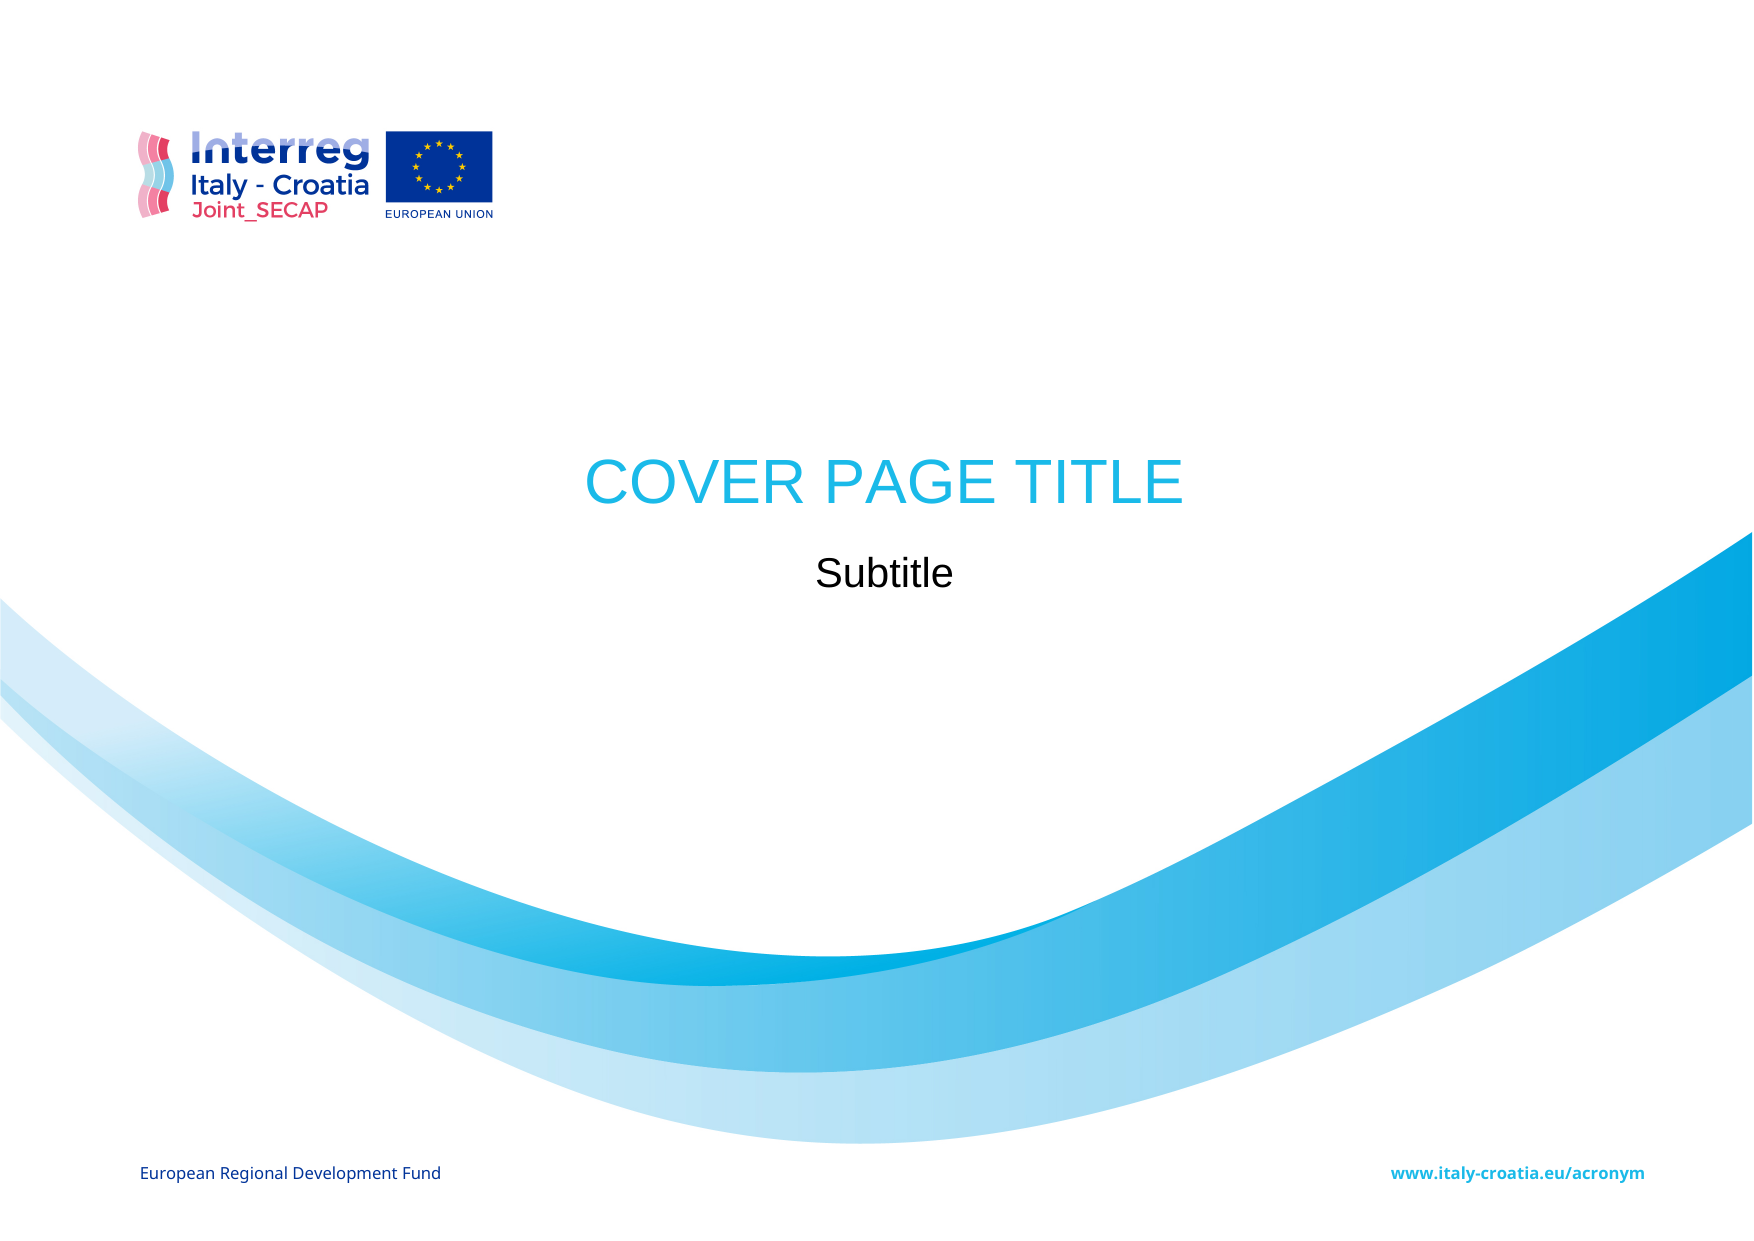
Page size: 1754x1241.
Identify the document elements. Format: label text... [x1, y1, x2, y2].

text Subtitle [154, 549, 1614, 597]
picture [0, 0, 1753, 1240]
text COVER PAGE TITLE [154, 280, 1614, 517]
